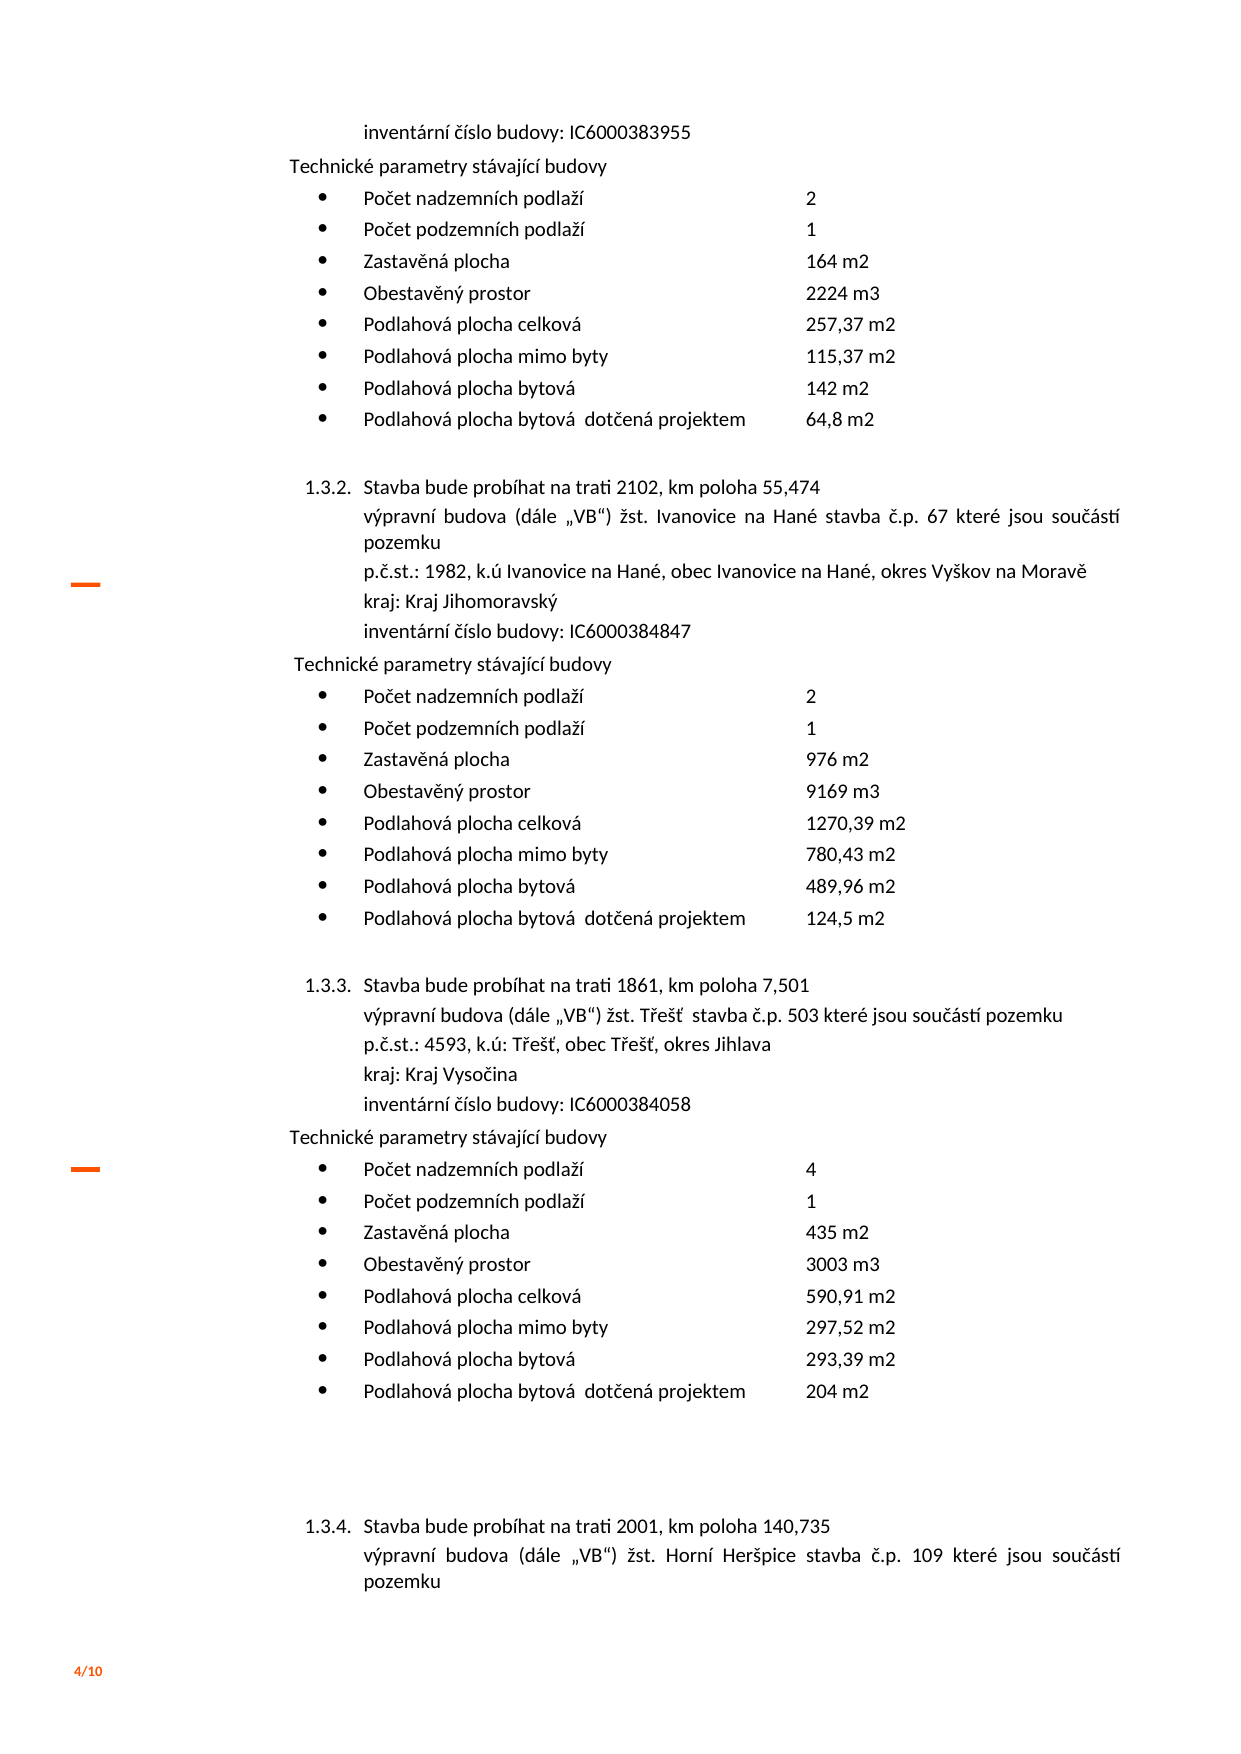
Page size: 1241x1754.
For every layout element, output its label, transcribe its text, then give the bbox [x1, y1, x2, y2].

list Podlahová plocha mimo byty 115,37 m2 [318, 343, 1122, 369]
list Počet nadzemních podlaží 2 [318, 683, 1122, 709]
list inventární číslo budovy: IC6000384058 [363, 1091, 1122, 1116]
list Podlahová plocha mimo byty 780,43 m2 [318, 842, 1122, 867]
list Zastavěná plocha 164 m2 [318, 248, 1122, 274]
list Podlahová plocha bytová 293,39 m2 [318, 1346, 1122, 1372]
list výpravní budova (dále „VB“) žst. Třešť stavba č.p. 503 které jsou součástí pozemku [363, 1002, 1122, 1027]
text Stavba bude probíhat na trati 1861, km poloha 7,501 [304, 972, 1122, 998]
list Počet podzemních podlaží 1 [318, 1188, 1122, 1213]
list kraj: Kraj Jihomoravský [363, 588, 1122, 614]
list Podlahová plocha bytová 142 m2 [318, 375, 1122, 400]
list výpravní budova (dále „VB“) žst. Horní Heršpice stavba č.p. 109 které jsou součástí pozemku [363, 1542, 1122, 1593]
list inventární číslo budovy: IC6000383955 [363, 119, 1122, 145]
list Počet nadzemních podlaží 4 [318, 1156, 1122, 1182]
list Podlahová plocha bytová dotčená projektem 204 m2 [318, 1378, 1122, 1403]
list Obestavěný prostor 2224 m3 [318, 280, 1122, 305]
text Stavba bude probíhat na trati 2102, km poloha 55,474 [304, 474, 1122, 499]
list p.č.st.: 4593, k.ú: Třešť, obec Třešť, okres Jihlava [363, 1032, 1122, 1057]
list Počet nadzemních podlaží 2 [318, 185, 1122, 210]
text Stavba bude probíhat na trati 2001, km poloha 140,735 [304, 1513, 1122, 1538]
list Počet podzemních podlaží 1 [318, 217, 1122, 242]
list Podlahová plocha celková 590,91 m2 [318, 1283, 1122, 1308]
list Zastavěná plocha 976 m2 [318, 747, 1122, 772]
list kraj: Kraj Vysočina [363, 1061, 1122, 1087]
list Podlahová plocha bytová dotčená projektem 64,8 m2 [318, 407, 1122, 432]
list Podlahová plocha celková 1270,39 m2 [318, 810, 1122, 835]
list Technické parametry stávající budovy [216, 1124, 1122, 1150]
list p.č.st.: 1982, k.ú Ivanovice na Hané, obec Ivanovice na Hané, okres Vyškov na Moravě [363, 559, 1122, 584]
list Počet podzemních podlaží 1 [318, 715, 1122, 740]
list Podlahová plocha celková 257,37 m2 [318, 312, 1122, 337]
list inventární číslo budovy: IC6000384847 [363, 618, 1122, 643]
list výpravní budova (dále „VB“) žst. Ivanovice na Hané stavba č.p. 67 které jsou součástí pozemku [363, 504, 1122, 554]
list Technické parametry stávající budovy [216, 153, 1122, 179]
list Obestavěný prostor 9169 m3 [318, 778, 1122, 804]
list Technické parametry stávající budovy [216, 652, 1122, 677]
list Podlahová plocha mimo byty 297,52 m2 [318, 1314, 1122, 1340]
list Podlahová plocha bytová 489,96 m2 [318, 873, 1122, 899]
list Obestavěný prostor 3003 m3 [318, 1251, 1122, 1277]
list Podlahová plocha bytová dotčená projektem 124,5 m2 [318, 905, 1122, 930]
list Zastavěná plocha 435 m2 [318, 1219, 1122, 1245]
